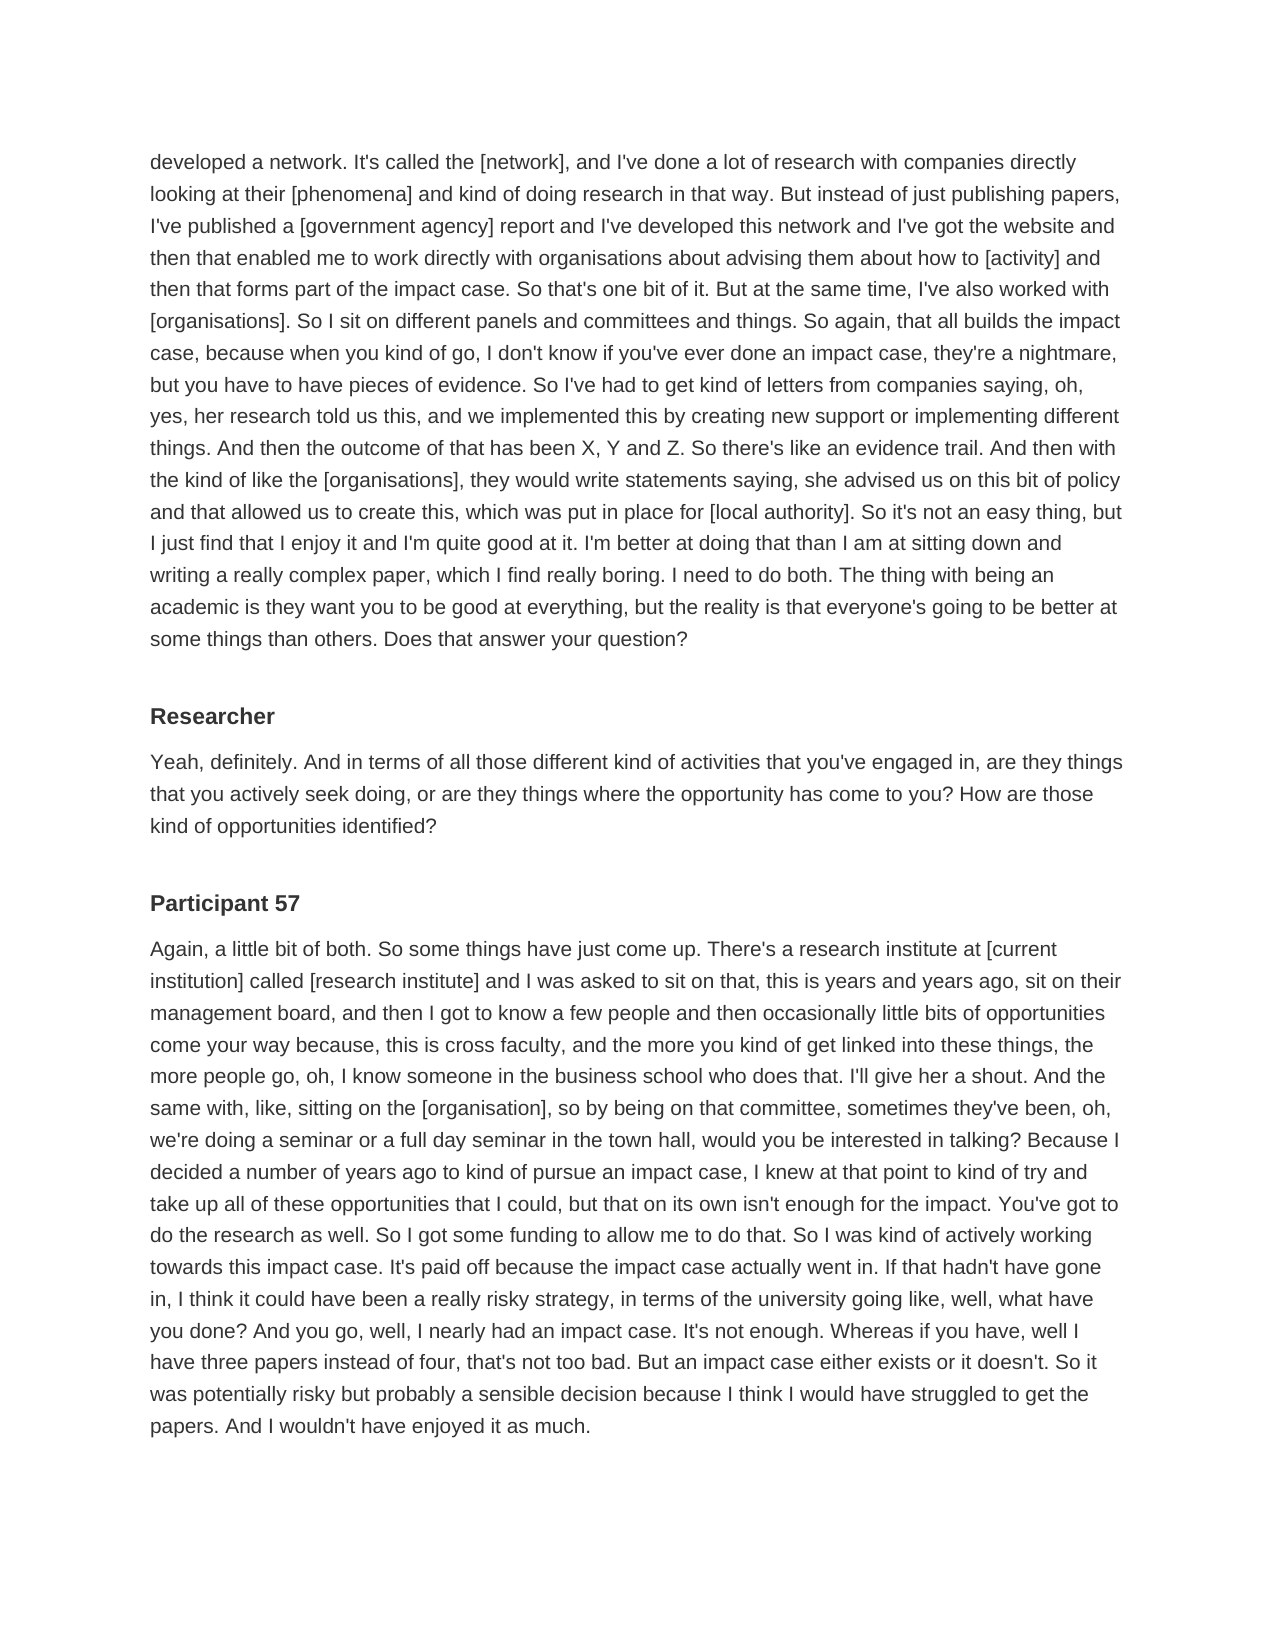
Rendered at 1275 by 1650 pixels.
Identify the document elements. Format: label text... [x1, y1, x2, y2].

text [150, 150, 1125, 651]
subtitle Participant 57 [150, 890, 1125, 916]
text Again, a little bit of both. So some things have just come up. There's a research institute at [current institution] called [research institute] and I was asked to sit on that, this is years and years ago, sit on their management board, and then I got to know a few people and then occasionally little bits of opportunities come your way because, this is cross faculty, and the more you kind of get linked into these things, the more people go, oh, I know someone in the business school who does that. I'll give her a shout. And the same with, like, sitting on the [organisation], so by being on that committee, sometimes they've been, oh, we're doing a seminar or a full day seminar in the town hall, would you be interested in talking? Because I decided a number of years ago to kind of pursue an impact case, I knew at that point to kind of try and take up all of these opportunities that I could, but that on its own isn't enough for the impact. You've got to do the research as well. So I got some funding to allow me to do that. So I was kind of actively working towards this impact case. It's paid off because the impact case actually went in. If that hadn't have gone in, I think it could have been a really risky strategy, in terms of the university going like, well, what have you done? And you go, well, I nearly had an impact case. It's not enough. Whereas if you have, well I have three papers instead of four, that's not too bad. But an impact case either exists or it doesn't. So it was potentially risky but probably a sensible decision because I think I would have struggled to get the papers. And I wouldn't have enjoyed it as much. [150, 937, 1125, 1438]
text Yeah, definitely. And in terms of all those different kind of activities that you've engaged in, are they things that you actively seek doing, or are they things where the opportunity has come to you? How are those kind of opportunities identified? [150, 750, 1125, 838]
subtitle Researcher [150, 703, 1125, 729]
